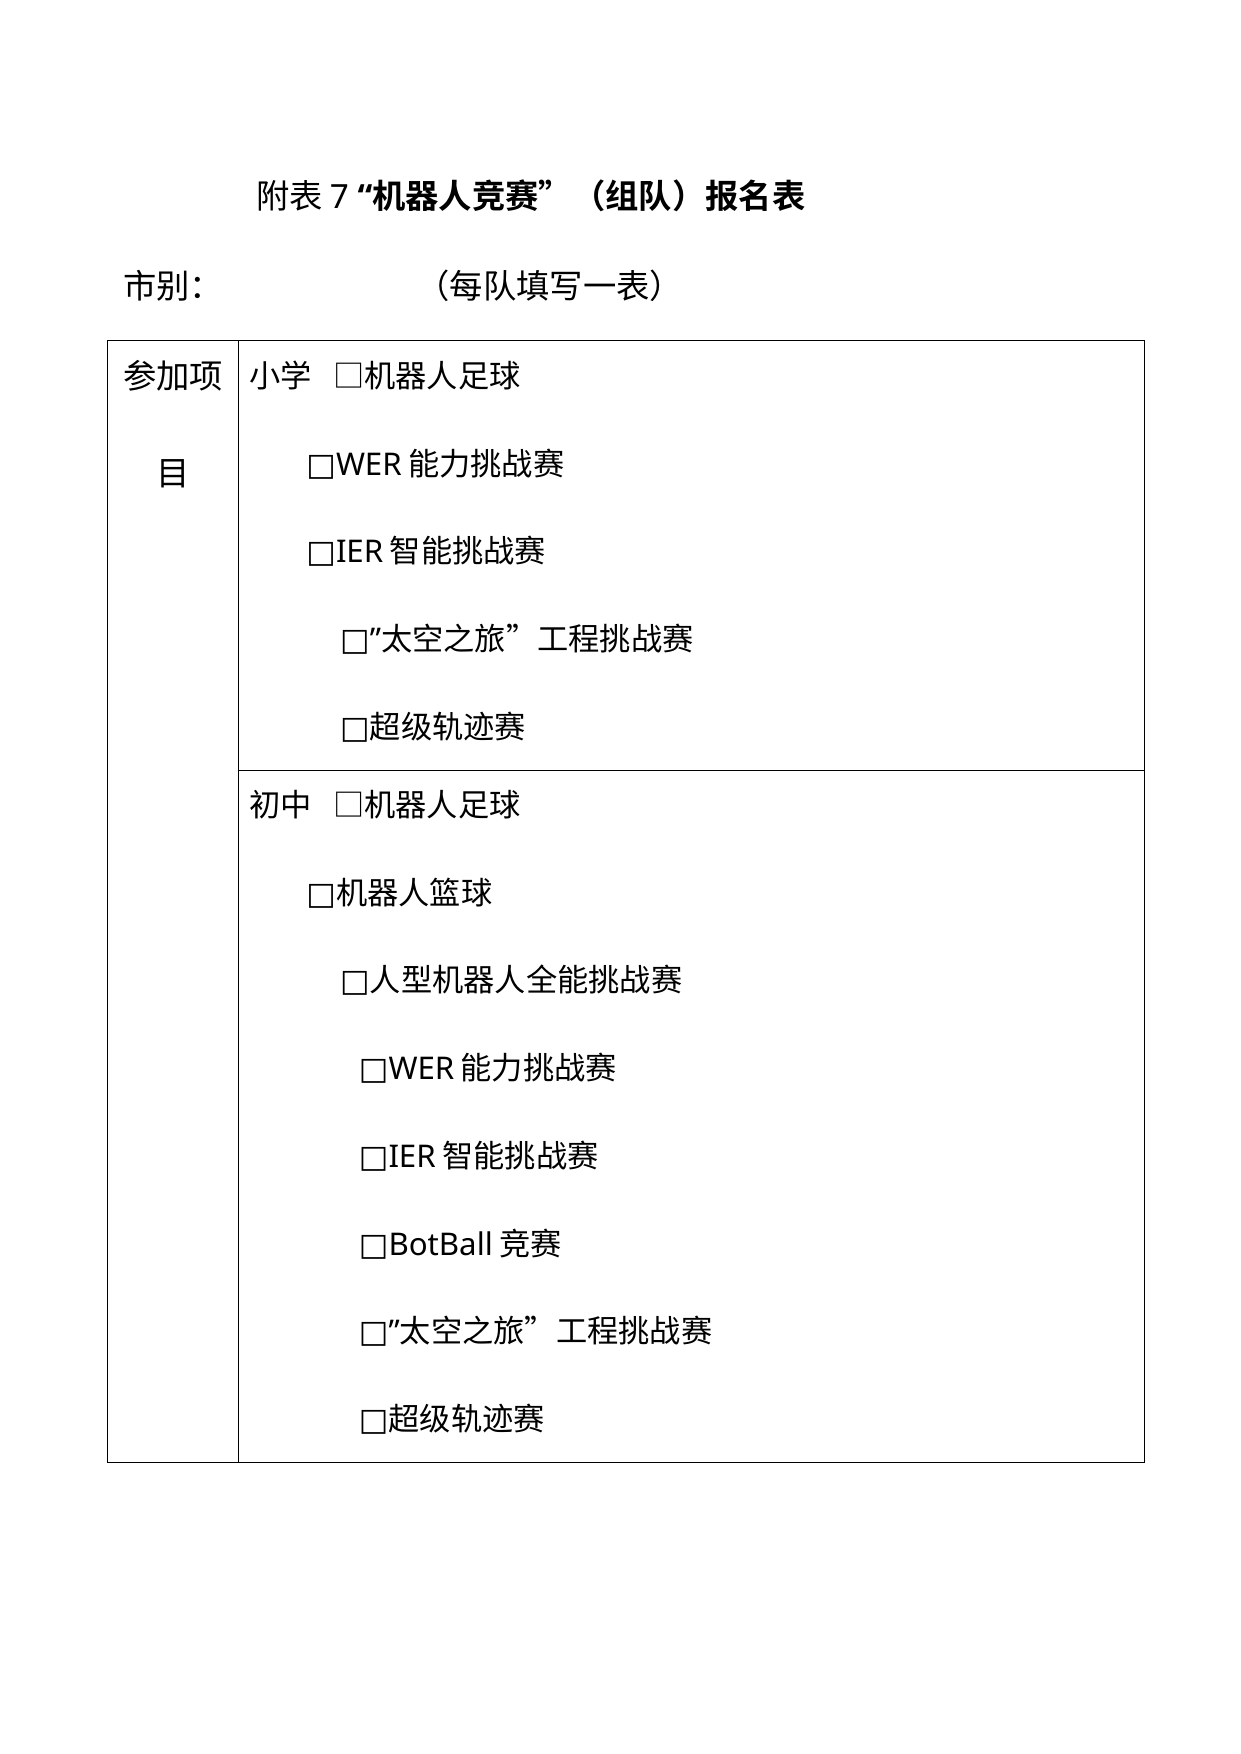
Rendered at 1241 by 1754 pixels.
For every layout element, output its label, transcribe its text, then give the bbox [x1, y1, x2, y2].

table_header 小学 □机器人足球 □WER能力挑战赛 □IER智能挑战赛 □”太空之旅”工程挑战赛 □超级轨迹赛 [239, 341, 1144, 769]
table_header 参加项目 [108, 341, 238, 1462]
table_cell 初中 □机器人足球 □机器人篮球 □人型机器人全能挑战赛 □WER能力挑战赛 □IER智能挑战赛 □BotBall竞赛 □”太空之旅”工程挑战赛 □超级轨迹赛 [239, 771, 1144, 1462]
text 市别： （每队填写一表） [123, 251, 1071, 316]
text 附表7 “机器人竞赛”（组队）报名表 [123, 162, 1129, 227]
